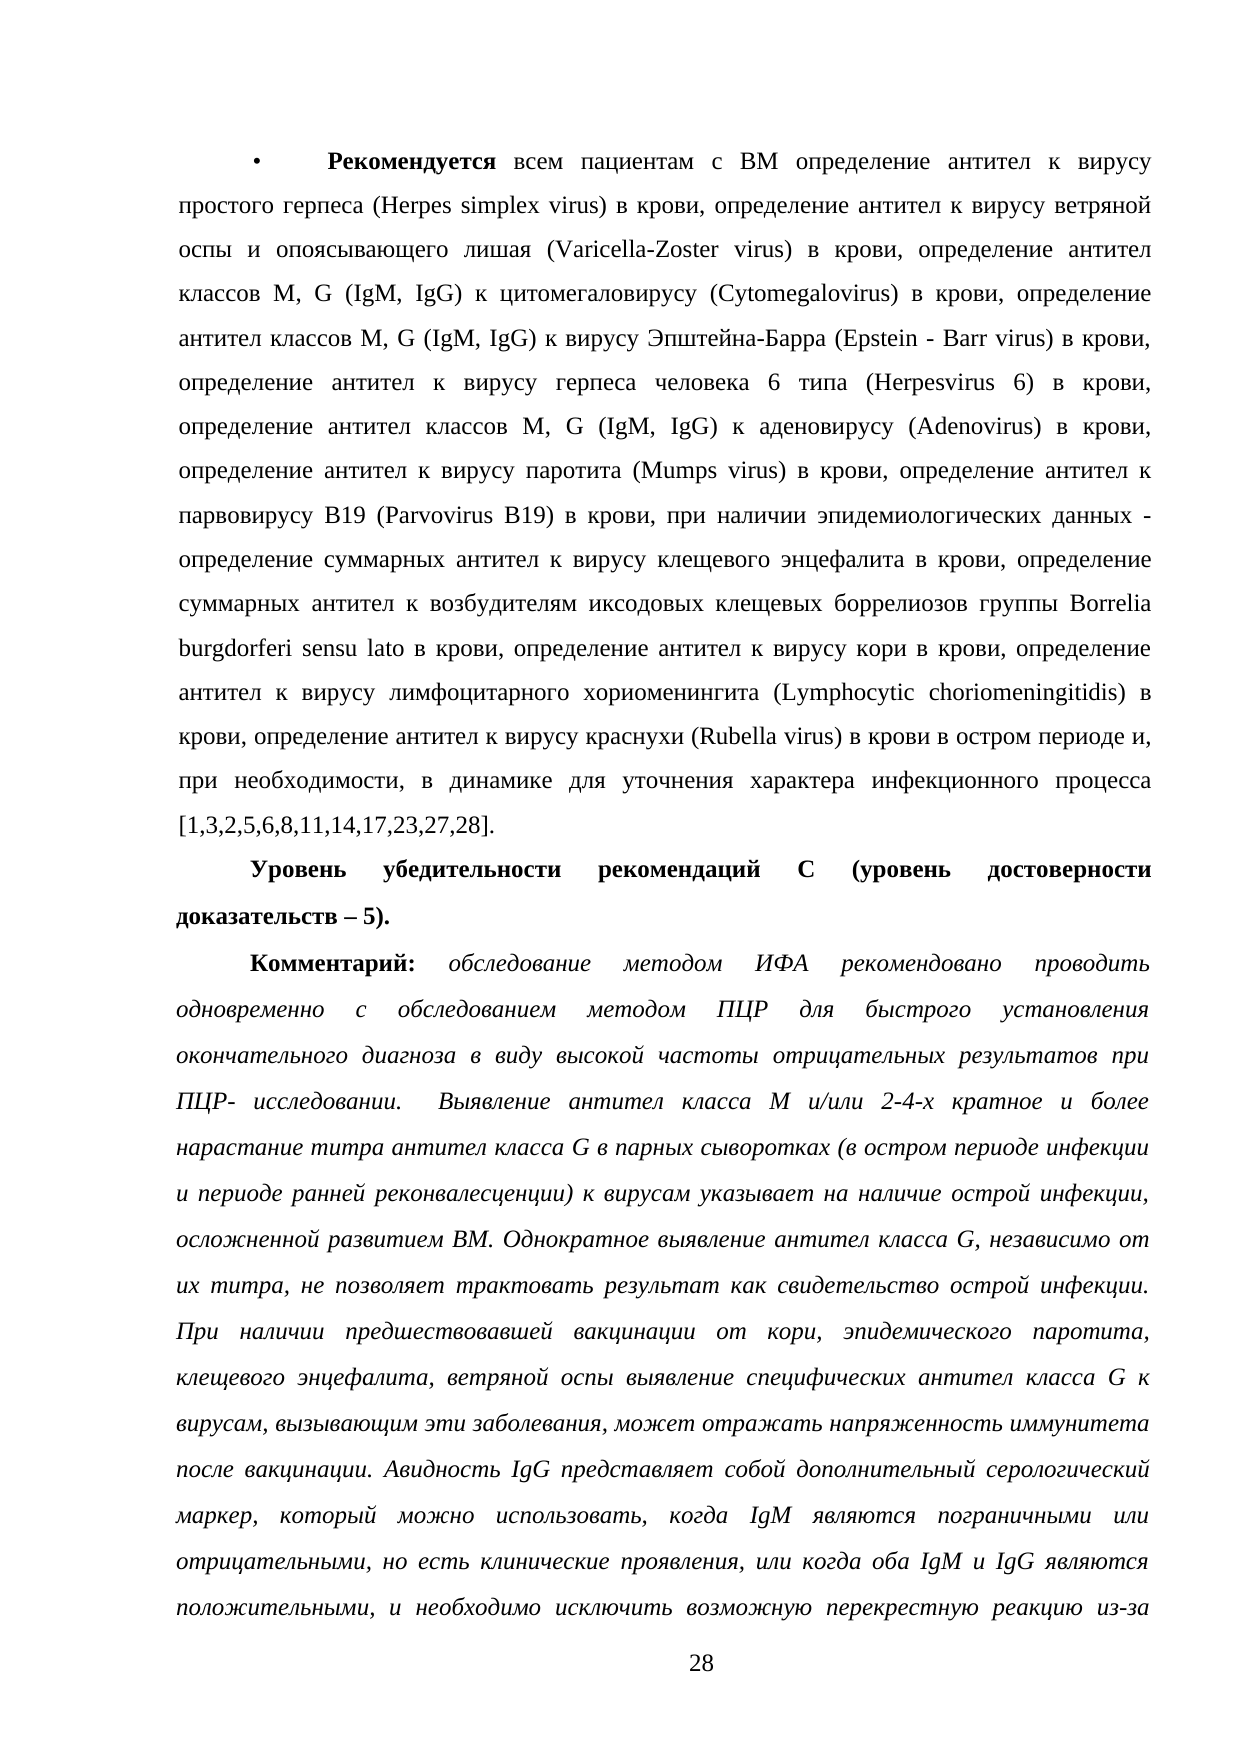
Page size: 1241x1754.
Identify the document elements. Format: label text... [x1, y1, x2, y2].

list Рекомендуется всем пациентам с ВМ определение антител к вирусу простого герпеса (Herpes simplex virus) в крови, определение антител к вирусу ветряной оспы и опоясывающего лишая (Varicella-Zoster virus) в крови, определение антител классов М, G (IgM, IgG) к цитомегаловирусу (Cytomegalovirus) в крови, определение антител классов М, G (IgM, IgG) к вирусу Эпштейна-Барра (Epstein - Barr virus) в крови, определение антител к вирусу герпеса человека 6 типа (Herpesvirus 6) в крови, определение антител классов М, G (IgM, IgG) к аденовирусу (Adenovirus) в крови, определение антител к вирусу паротита (Mumps virus) в крови, определение антител к парвовирусу В19 (Parvovirus В19) в крови, при наличии эпидемиологических данных - определение суммарных антител к вирусу клещевого энцефалита в крови, определение суммарных антител к возбудителям иксодовых клещевых боррелиозов группы Borrelia burgdorferi sensu lato в крови, определение антител к вирусу кори в крови, определение антител к вирусу лимфоцитарного хориоменингита (Lymphocytic choriomeningitidis) в крови, определение антител к вирусу краснухи (Rubella virus) в крови в остром периоде и, при необходимости, в динамике для уточнения характера инфекционного процесса [1,3,2,5,6,8,11,14,17,23,27,28]. [178, 146, 1152, 838]
text Уровень убедительности рекомендаций С (уровень достоверности доказательств – 5). [176, 854, 1152, 930]
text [176, 948, 1153, 1620]
